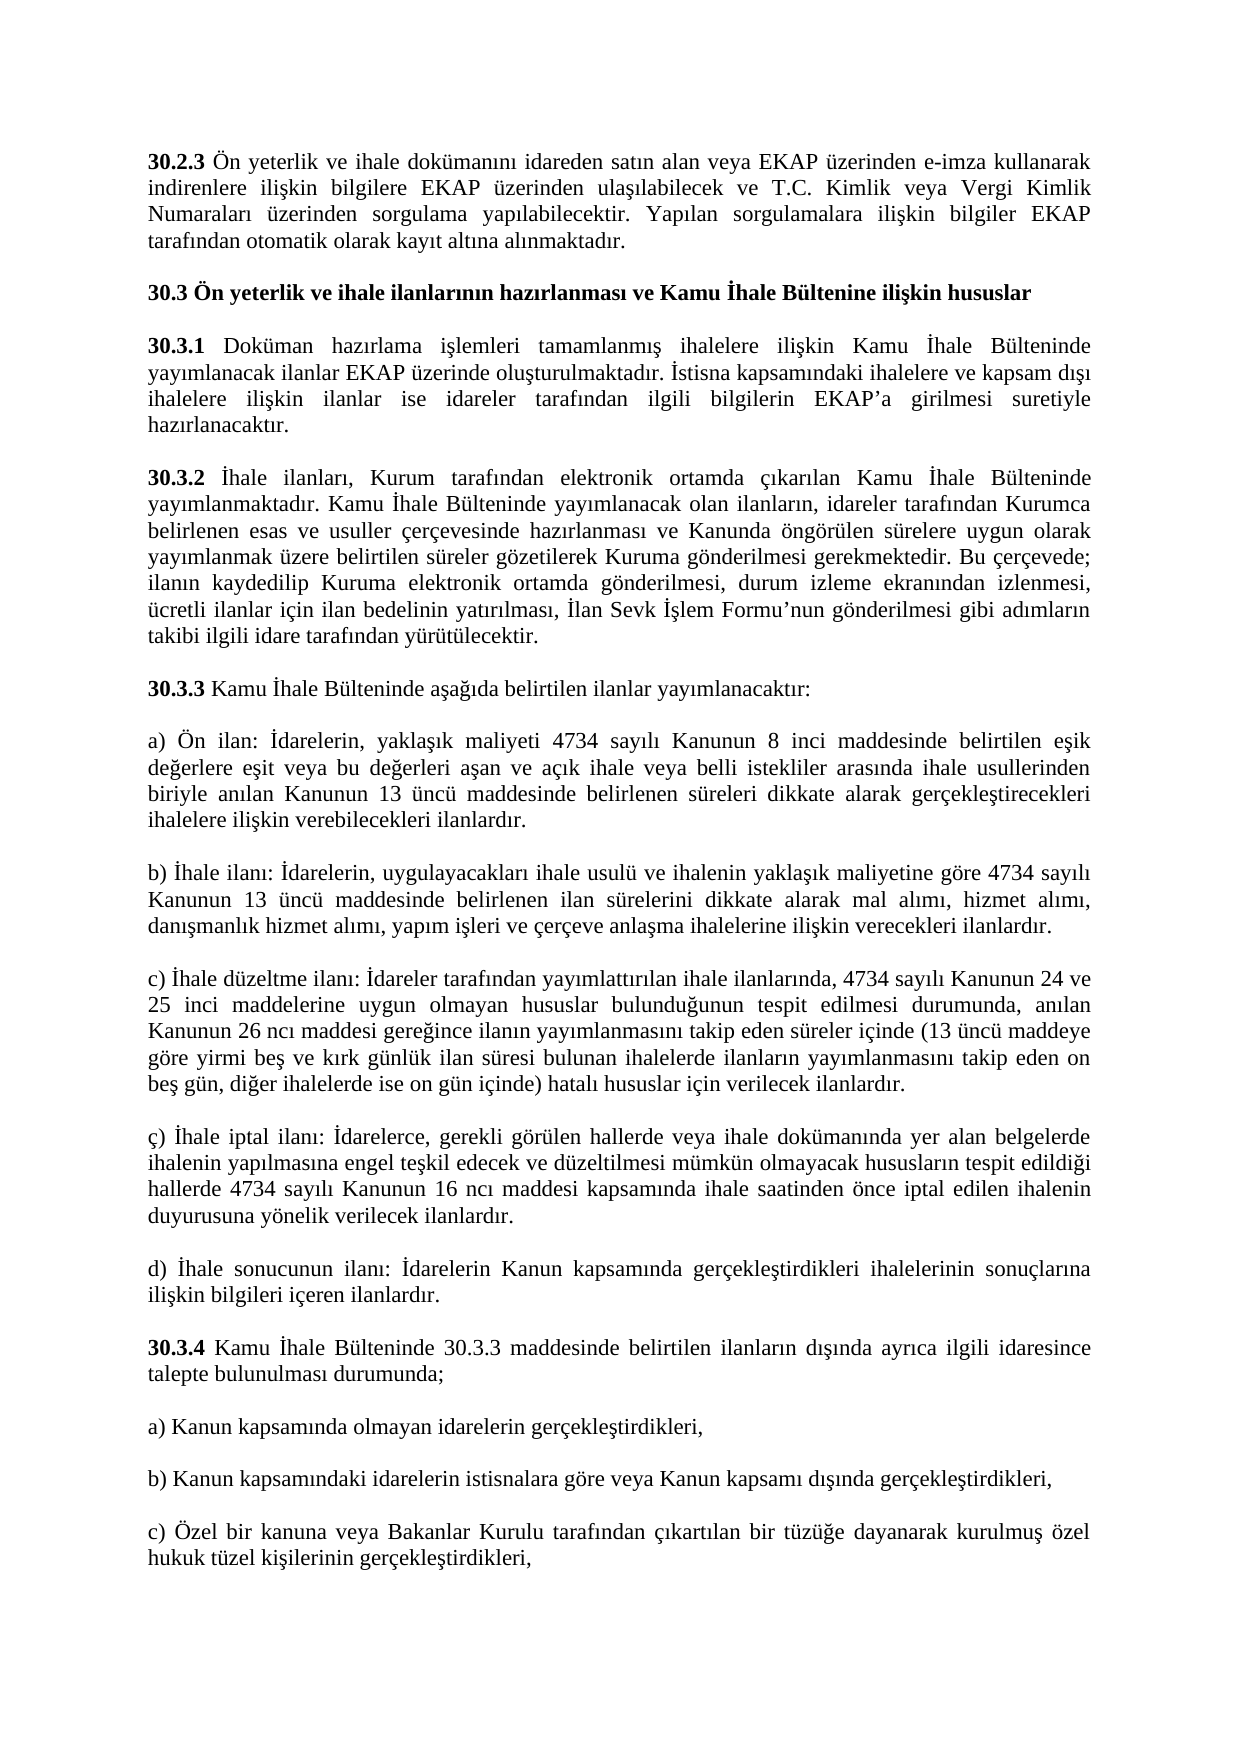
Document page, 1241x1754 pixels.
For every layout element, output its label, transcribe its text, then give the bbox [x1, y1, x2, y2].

text c) Özel bir kanuna veya Bakanlar Kurulu tarafından çıkartılan bir tüzüğe dayanarak kurulmuş özel hukuk tüzel kişilerinin gerçekleştirdikleri, [148, 1518, 1092, 1571]
text 30.3.2 İhale ilanları, Kurum tarafından elektronik ortamda çıkarılan Kamu İhale Bülteninde yayımlanmaktadır. Kamu İhale Bülteninde yayımlanacak olan ilanların, idareler tarafından Kurumca belirlenen esas ve usuller çerçevesinde hazırlanması ve Kanunda öngörülen sürelere uygun olarak yayımlanmak üzere belirtilen süreler gözetilerek Kuruma gönderilmesi gerekmektedir. Bu çerçevede; ilanın kaydedilip Kuruma elektronik ortamda gönderilmesi, durum izleme ekranından izlenmesi, ücretli ilanlar için ilan bedelinin yatırılması, İlan Sevk İşlem Formu’nun gönderilmesi gibi adımların takibi ilgili idare tarafından yürütülecektir. [148, 464, 1092, 648]
text b) Kanun kapsamındaki idarelerin istisnalara göre veya Kanun kapsamı dışında gerçekleştirdikleri, [148, 1465, 1092, 1492]
text ç) İhale iptal ilanı: İdarelerce, gerekli görülen hallerde veya ihale dokümanında yer alan belgelerde ihalenin yapılmasına engel teşkil edecek ve düzeltilmesi mümkün olmayacak hususların tespit edildiği hallerde 4734 sayılı Kanunun 16 ncı maddesi kapsamında ihale saatinden önce iptal edilen ihalenin duyurusuna yönelik verilecek ilanlardır. [148, 1123, 1092, 1228]
text 30.3.1 Doküman hazırlama işlemleri tamamlanmış ihalelere ilişkin Kamu İhale Bülteninde yayımlanacak ilanlar EKAP üzerinde oluşturulmaktadır. İstisna kapsamındaki ihalelere ve kapsam dışı ihalelere ilişkin ilanlar ise idareler tarafından ilgili bilgilerin EKAP’a girilmesi suretiyle hazırlanacaktır. [148, 332, 1092, 438]
text c) İhale düzeltme ilanı: İdareler tarafından yayımlattırılan ihale ilanlarında, 4734 sayılı Kanunun 24 ve 25 inci maddelerine uygun olmayan hususlar bulunduğunun tespit edilmesi durumunda, anılan Kanunun 26 ncı maddesi gereğince ilanın yayımlanmasını takip eden süreler içinde (13 üncü maddeye göre yirmi beş ve kırk günlük ilan süresi bulunan ihalelerde ilanların yayımlanmasını takip eden on beş gün, diğer ihalelerde ise on gün içinde) hatalı hususlar için verilecek ilanlardır. [148, 965, 1092, 1096]
text 30.3.4 Kamu İhale Bülteninde 30.3.3 maddesinde belirtilen ilanların dışında ayrıca ilgili idaresince talepte bulunulması durumunda; [148, 1334, 1092, 1386]
text d) İhale sonucunun ilanı: İdarelerin Kanun kapsamında gerçekleştirdikleri ihalelerinin sonuçlarına ilişkin bilgileri içeren ilanlardır. [148, 1254, 1092, 1307]
text a) Ön ilan: İdarelerin, yaklaşık maliyeti 4734 sayılı Kanunun 8 inci maddesinde belirtilen eşik değerlere eşit veya bu değerleri aşan ve açık ihale veya belli istekliler arasında ihale usullerinden biriyle anılan Kanunun 13 üncü maddesinde belirlenen süreleri dikkate alarak gerçekleştirecekleri ihalelere ilişkin verebilecekleri ilanlardır. [148, 727, 1092, 833]
text 30.3.3 Kamu İhale Bülteninde aşağıda belirtilen ilanlar yayımlanacaktır: [148, 675, 1092, 701]
text a) Kanun kapsamında olmayan idarelerin gerçekleştirdikleri, [148, 1413, 1092, 1439]
text 30.3 Ön yeterlik ve ihale ilanlarının hazırlanması ve Kamu İhale Bültenine ilişkin hususlar [148, 279, 1092, 306]
text b) İhale ilanı: İdarelerin, uygulayacakları ihale usulü ve ihalenin yaklaşık maliyetine göre 4734 sayılı Kanunun 13 üncü maddesinde belirlenen ilan sürelerini dikkate alarak mal alımı, hizmet alımı, danışmanlık hizmet alımı, yapım işleri ve çerçeve anlaşma ihalelerine ilişkin verecekleri ilanlardır. [148, 859, 1092, 938]
text 30.2.3 Ön yeterlik ve ihale dokümanını idareden satın alan veya EKAP üzerinden e-imza kullanarak indirenlere ilişkin bilgilere EKAP üzerinden ulaşılabilecek ve T.C. Kimlik veya Vergi Kimlik Numaraları üzerinden sorgulama yapılabilecektir. Yapılan sorgulamalara ilişkin bilgiler EKAP tarafından otomatik olarak kayıt altına alınmaktadır. [148, 148, 1092, 253]
